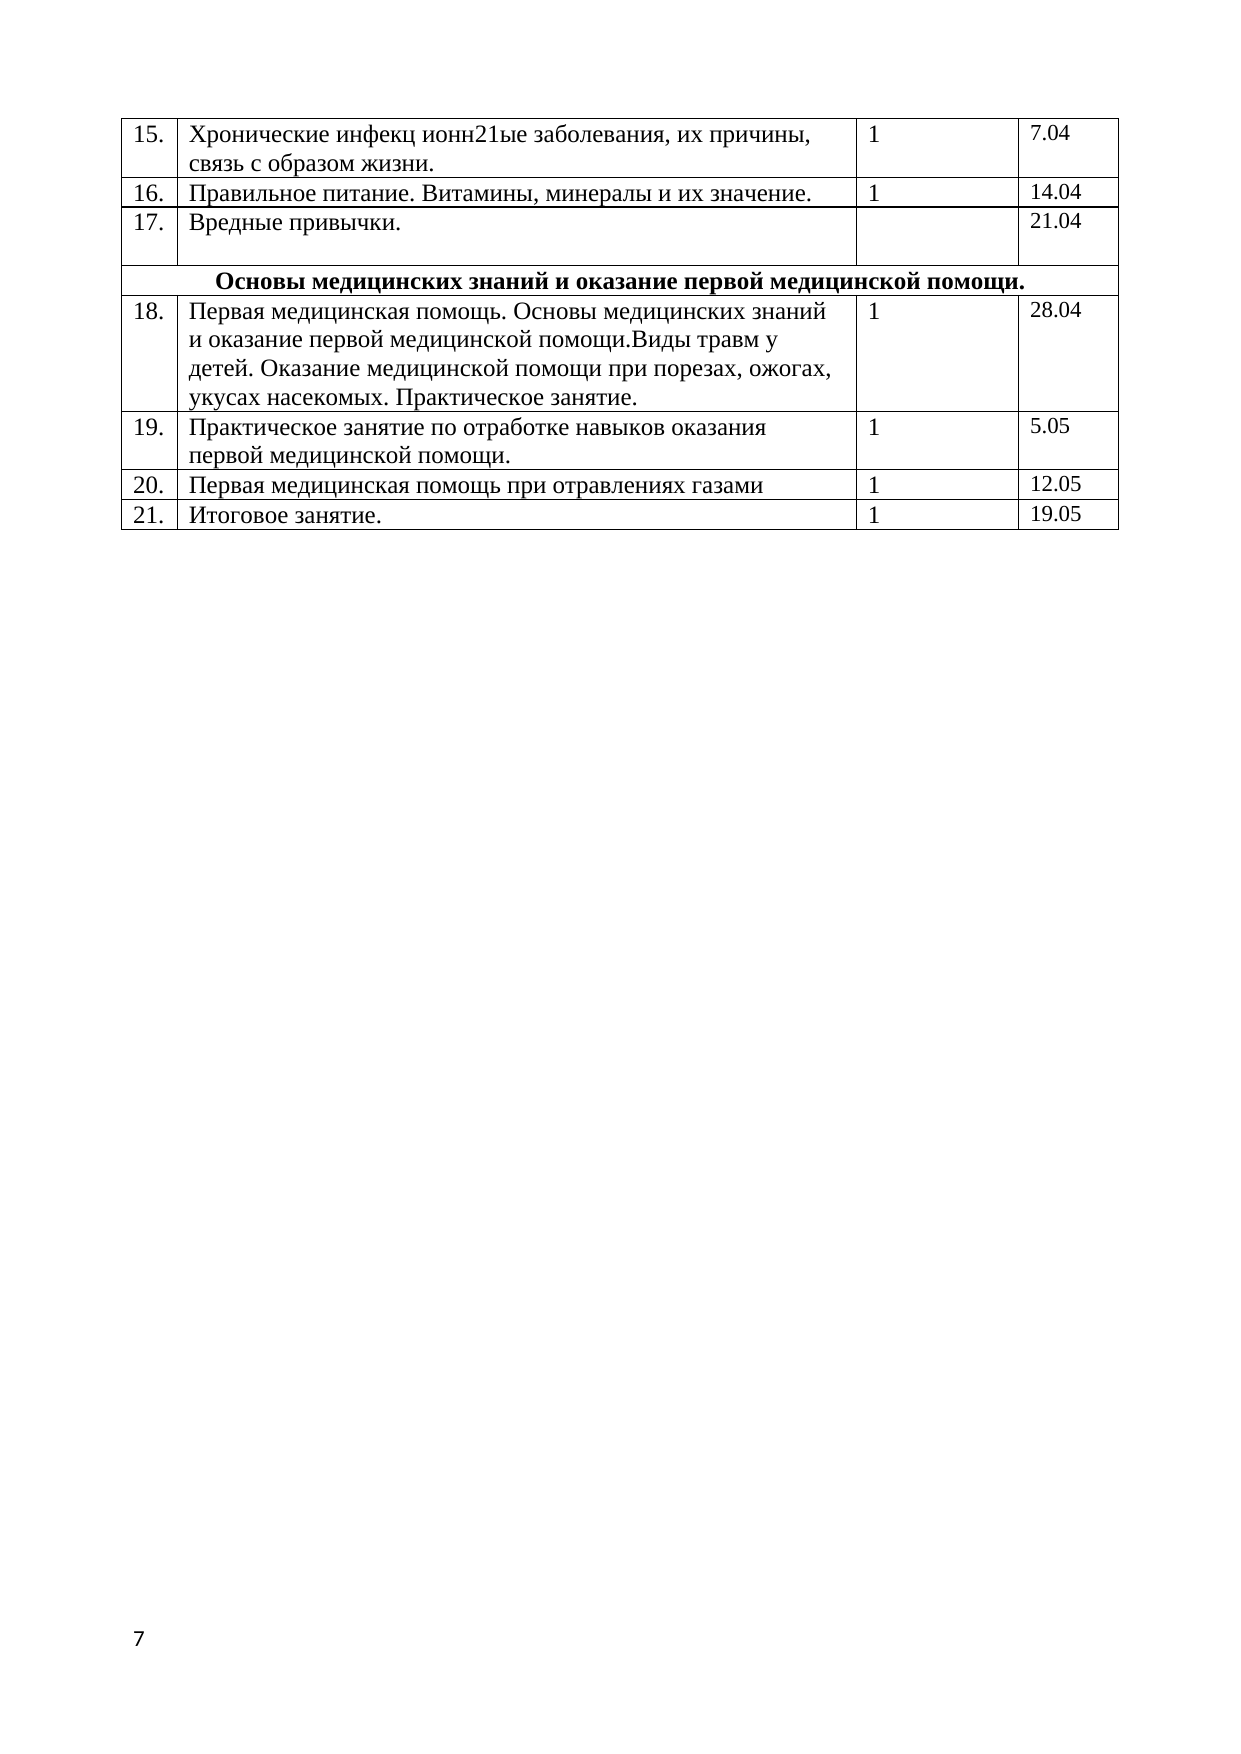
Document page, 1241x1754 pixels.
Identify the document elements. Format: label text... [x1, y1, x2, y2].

table_cell [122, 178, 177, 206]
table_cell 1 [857, 178, 1018, 206]
table_cell 14.04 [1019, 178, 1118, 206]
table_cell 7.04 [1019, 119, 1118, 177]
table_cell 19.05 [1019, 500, 1118, 529]
table_cell Правильное питание. Витамины, минералы и их значение. [178, 178, 856, 206]
table_cell 12.05 [1019, 470, 1118, 499]
table_cell 1 [857, 470, 1018, 499]
table_cell 28.04 [1019, 296, 1118, 411]
table_cell [122, 296, 177, 411]
table_cell Хронические инфекц ионн21ые заболевания, их причины, связь с образом жизни. [178, 119, 856, 177]
table_cell 1 [857, 296, 1018, 411]
table_cell [122, 412, 177, 469]
table_cell 1 [857, 412, 1018, 469]
table_cell [122, 500, 177, 529]
table_cell Вредные привычки. [178, 208, 856, 265]
table_cell 21.04 [1019, 208, 1118, 265]
table_cell [122, 470, 177, 499]
table_cell Практическое занятие по отработке навыков оказания первой медицинской помощи. [178, 412, 856, 469]
table_cell Первая медицинская помощь. Основы медицинских знаний и оказание первой медицинской помощи.Виды травм у детей. Оказание медицинской помощи при порезах, ожогах, укусах насекомых. Практическое занятие. [178, 296, 856, 411]
table_cell [122, 208, 177, 265]
table_cell 1 [857, 119, 1018, 177]
table_cell Итоговое занятие. [178, 500, 856, 529]
table_cell [857, 208, 1018, 265]
table_cell 1 [857, 500, 1018, 529]
table_cell Основы медицинских знаний и оказание первой медицинской помощи. [122, 266, 1118, 295]
table_cell Первая медицинская помощь при отравлениях газами [178, 470, 856, 499]
table_cell 5.05 [1019, 412, 1118, 469]
table_cell [122, 119, 177, 177]
